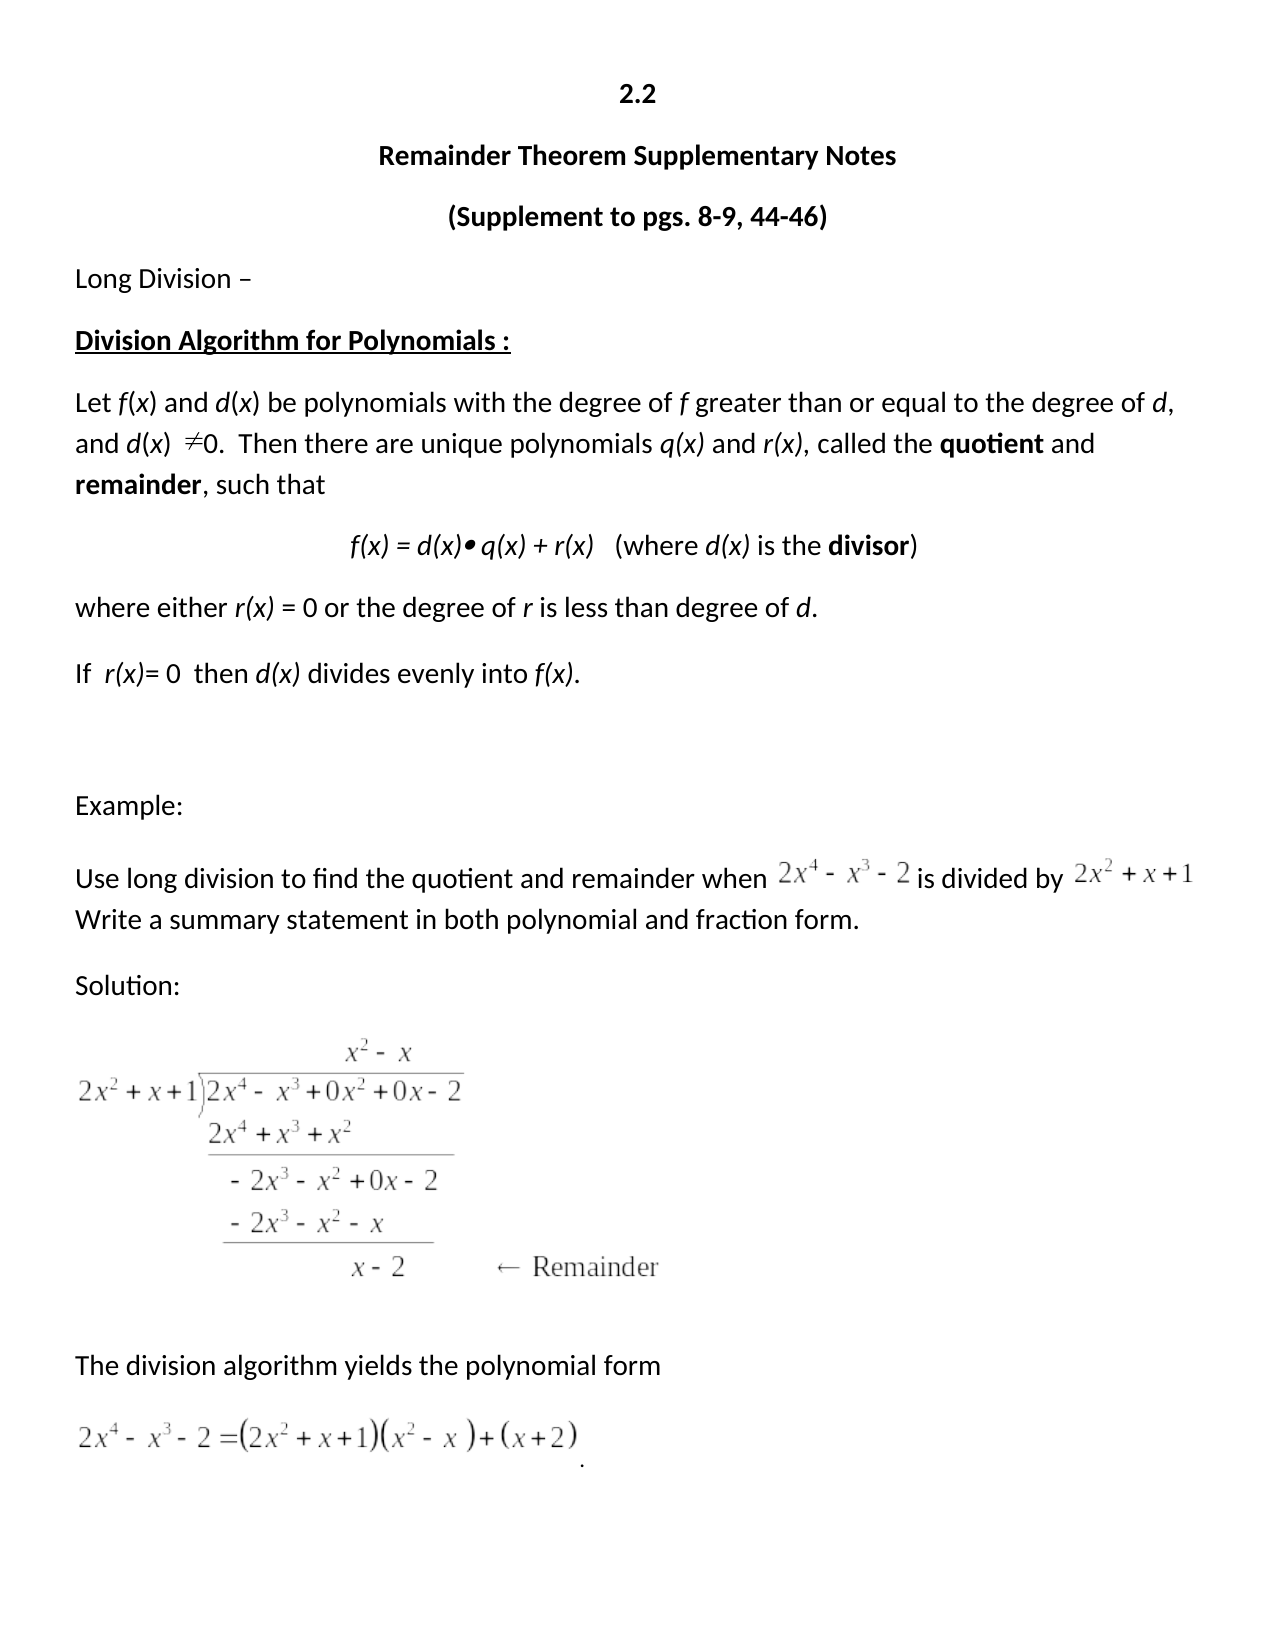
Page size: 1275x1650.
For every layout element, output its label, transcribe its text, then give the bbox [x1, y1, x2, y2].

text Let f(x) and d(x) be polynomials with the degree of f greater than or equal to the degree of d, and d(x) 0. Then there are unique polynomials q(x) and r(x), called the quotient and remainder, such that [75, 384, 1200, 501]
text Example: [75, 787, 1200, 823]
text where either r(x) = 0 or the degree of r is less than degree of d. [75, 589, 1200, 625]
text Use long division to find the quotient and remainder when is divided by Write a summary statement in both polynomial and fraction form. [75, 853, 1200, 937]
text Long Division – [75, 260, 1200, 296]
text Solution: [75, 967, 1200, 1003]
text Remainder Theorem Supplementary Notes [75, 137, 1200, 172]
text (Supplement to pgs. 8-9, 44-46) [75, 198, 1200, 234]
text . [75, 1413, 1200, 1473]
text f(x) = d(x) q(x) + r(x) (where d(x) is the divisor) [75, 527, 1200, 563]
text 2.2 [75, 75, 1200, 111]
text The division algorithm yields the polynomial form [75, 1347, 1200, 1383]
text Division Algorithm for Polynomials : [75, 322, 1200, 358]
text If r(x)= 0 then d(x) divides evenly into f(x). [75, 655, 1200, 691]
